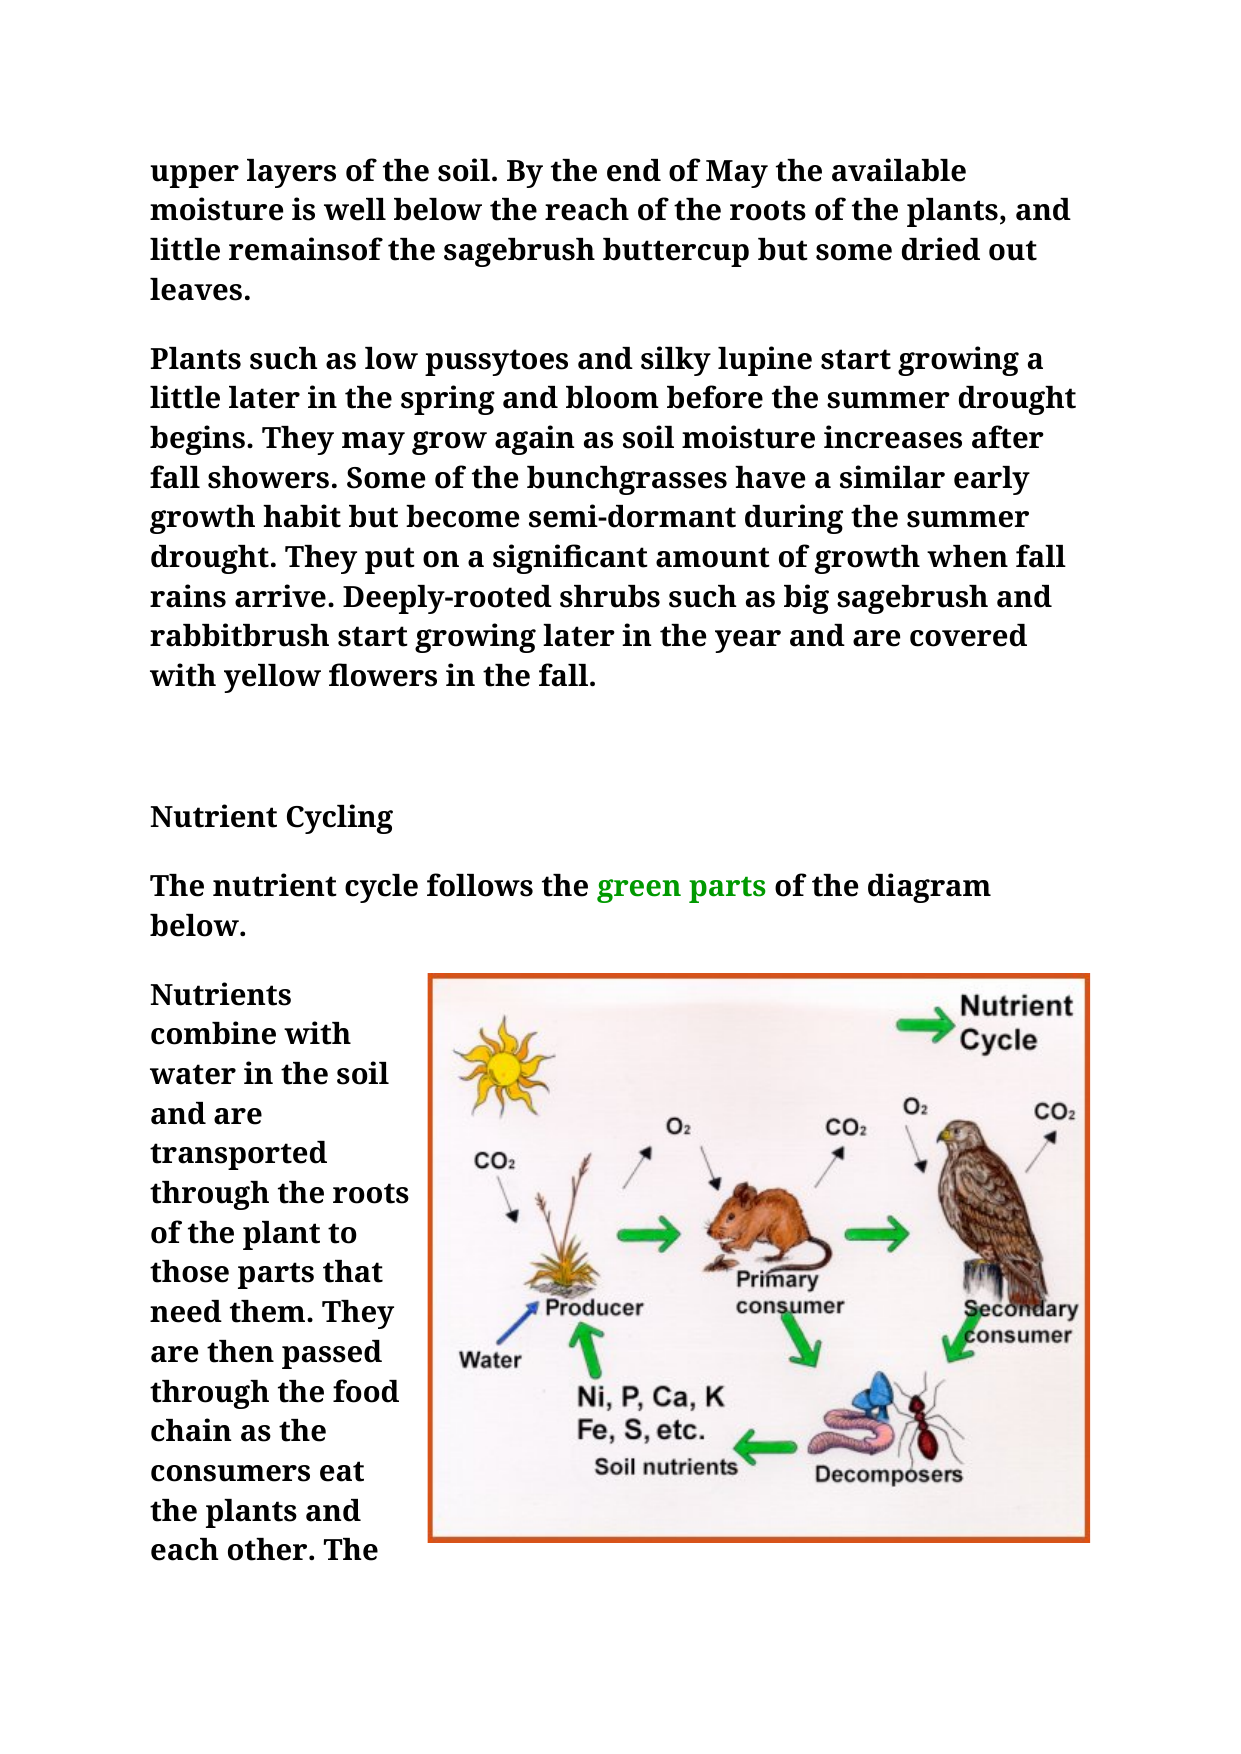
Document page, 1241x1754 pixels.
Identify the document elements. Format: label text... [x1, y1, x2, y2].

text Nutrient Cycling [150, 797, 1090, 836]
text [150, 974, 1090, 1569]
picture [427, 973, 1091, 1543]
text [150, 150, 1090, 309]
text The nutrient cycle follows the green parts of the diagram below. [150, 865, 1090, 945]
text Plants such as low pussytoes and silky lupine start growing a little later in the spring and bloom before the summer drought begins. They may grow again as soil moisture increases after fall showers. Some of the bunchgrasses have a similar early growth habit but become semi-dormant during the summer drought. They put on a significant amount of growth when fall rains arrive. Deeply-rooted shrubs such as big sagebrush and rabbitbrush start growing later in the year and are covered with yellow flowers in the fall. [150, 338, 1090, 695]
